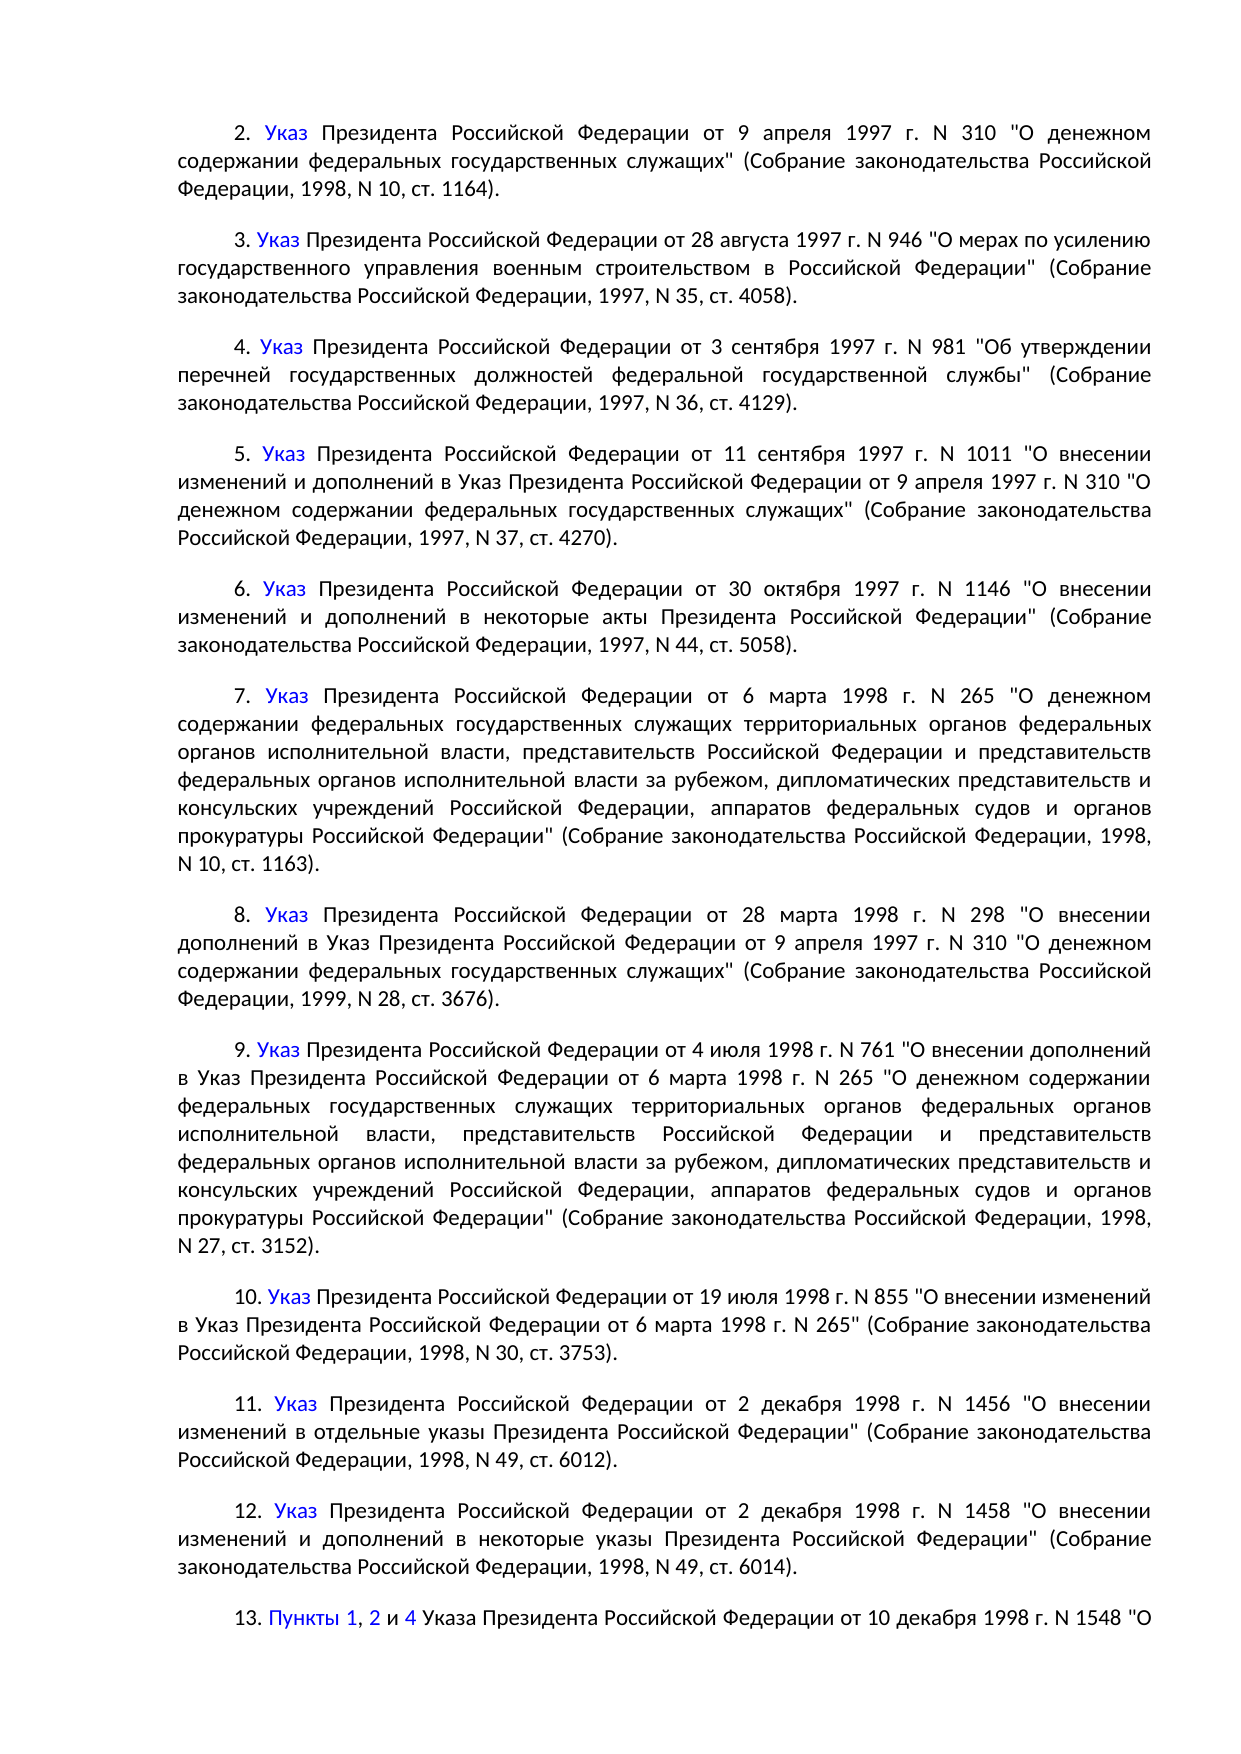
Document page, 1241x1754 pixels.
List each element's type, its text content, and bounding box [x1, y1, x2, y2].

text 12. Указ Президента Российской Федерации от 2 декабря 1998 г. N 1458 "О внесении изменений и дополнений в некоторые указы Президента Российской Федерации" (Собрание законодательства Российской Федерации, 1998, N 49, ст. 6014). [177, 1496, 1152, 1580]
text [177, 1603, 1152, 1631]
text 5. Указ Президента Российской Федерации от 11 сентября 1997 г. N 1011 "О внесении изменений и дополнений в Указ Президента Российской Федерации от 9 апреля 1997 г. N 310 "О денежном содержании федеральных государственных служащих" (Собрание законодательства Российской Федерации, 1997, N 37, ст. 4270). [177, 439, 1152, 551]
text 10. Указ Президента Российской Федерации от 19 июля 1998 г. N 855 "О внесении изменений в Указ Президента Российской Федерации от 6 марта 1998 г. N 265" (Собрание законодательства Российской Федерации, 1998, N 30, ст. 3753). [177, 1282, 1152, 1366]
text 7. Указ Президента Российской Федерации от 6 марта 1998 г. N 265 "О денежном содержании федеральных государственных служащих территориальных органов федеральных органов исполнительной власти, представительств Российской Федерации и представительств федеральных органов исполнительной власти за рубежом, дипломатических представительств и консульских учреждений Российской Федерации, аппаратов федеральных судов и органов прокуратуры Российской Федерации" (Собрание законодательства Российской Федерации, 1998, N 10, ст. 1163). [177, 681, 1152, 877]
text 11. Указ Президента Российской Федерации от 2 декабря 1998 г. N 1456 "О внесении изменений в отдельные указы Президента Российской Федерации" (Собрание законодательства Российской Федерации, 1998, N 49, ст. 6012). [177, 1389, 1152, 1473]
text 4. Указ Президента Российской Федерации от 3 сентября 1997 г. N 981 "Об утверждении перечней государственных должностей федеральной государственной службы" (Собрание законодательства Российской Федерации, 1997, N 36, ст. 4129). [177, 332, 1152, 416]
text 8. Указ Президента Российской Федерации от 28 марта 1998 г. N 298 "О внесении дополнений в Указ Президента Российской Федерации от 9 апреля 1997 г. N 310 "О денежном содержании федеральных государственных служащих" (Собрание законодательства Российской Федерации, 1999, N 28, ст. 3676). [177, 900, 1152, 1012]
text 2. Указ Президента Российской Федерации от 9 апреля 1997 г. N 310 "О денежном содержании федеральных государственных служащих" (Собрание законодательства Российской Федерации, 1998, N 10, ст. 1164). [177, 118, 1152, 202]
text 3. Указ Президента Российской Федерации от 28 августа 1997 г. N 946 "О мерах по усилению государственного управления военным строительством в Российской Федерации" (Собрание законодательства Российской Федерации, 1997, N 35, ст. 4058). [177, 225, 1152, 309]
text 9. Указ Президента Российской Федерации от 4 июля 1998 г. N 761 "О внесении дополнений в Указ Президента Российской Федерации от 6 марта 1998 г. N 265 "О денежном содержании федеральных государственных служащих территориальных органов федеральных органов исполнительной власти, представительств Российской Федерации и представительств федеральных органов исполнительной власти за рубежом, дипломатических представительств и консульских учреждений Российской Федерации, аппаратов федеральных судов и органов прокуратуры Российской Федерации" (Собрание законодательства Российской Федерации, 1998, N 27, ст. 3152). [177, 1035, 1152, 1259]
text 6. Указ Президента Российской Федерации от 30 октября 1997 г. N 1146 "О внесении изменений и дополнений в некоторые акты Президента Российской Федерации" (Собрание законодательства Российской Федерации, 1997, N 44, ст. 5058). [177, 574, 1152, 658]
